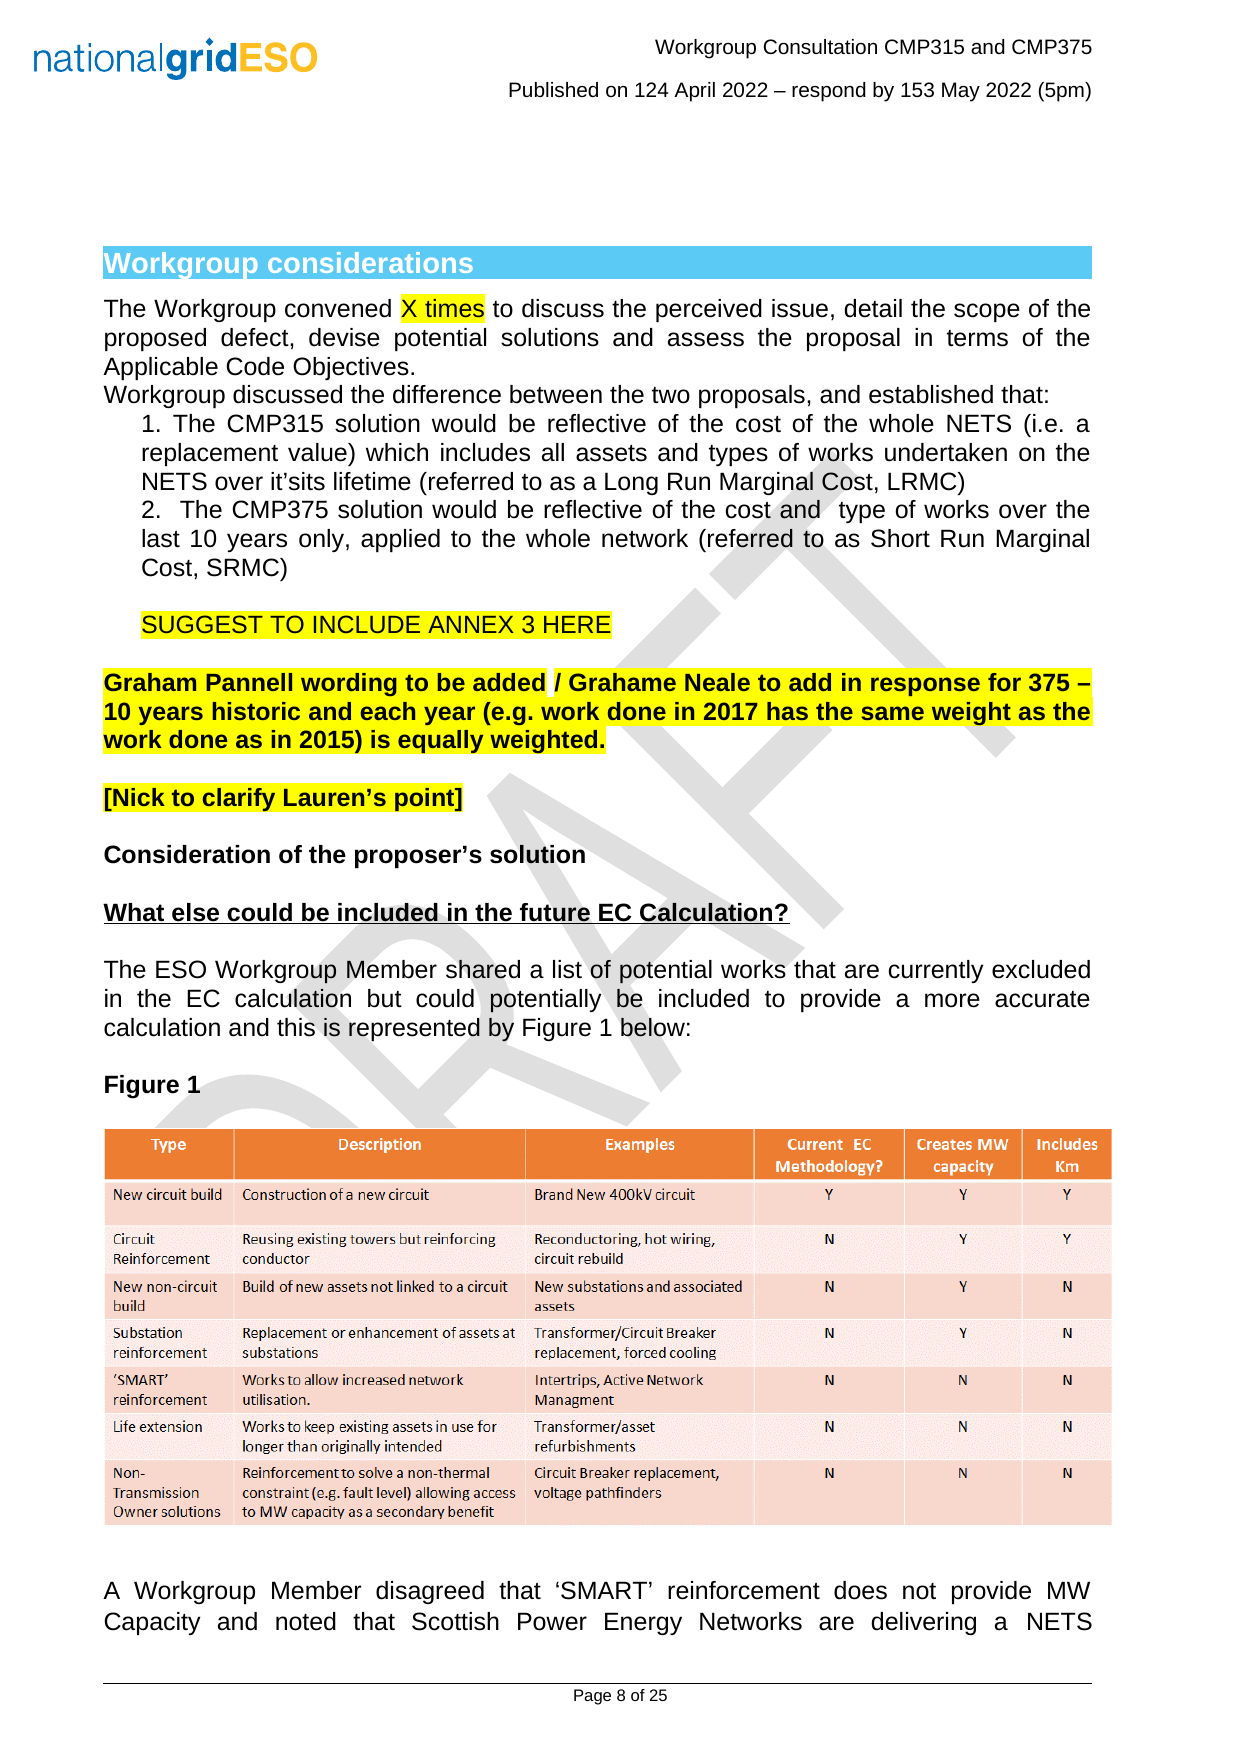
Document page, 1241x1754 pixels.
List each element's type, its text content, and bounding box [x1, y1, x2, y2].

text The Workgroup convened X times to discuss the perceived issue, detail the scope of the proposed defect, devise potential solutions and assess the proposal in terms of the Applicable Code Objectives. [103, 294, 1092, 381]
text Workgroup considerations [103, 246, 1092, 279]
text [103, 1574, 1092, 1636]
text Consideration of the proposer’s solution [103, 841, 1092, 869]
text What else could be included in the future EC Calculation? [103, 898, 1092, 927]
picture [103, 1128, 1114, 1531]
text The ESO Workgroup Member shared a list of potential works that are currently excluded in the EC calculation but could potentially be included to provide a more accurate calculation and this is represented by Figure 1 below: [103, 956, 1092, 1042]
text Figure 1 [103, 1071, 1092, 1099]
